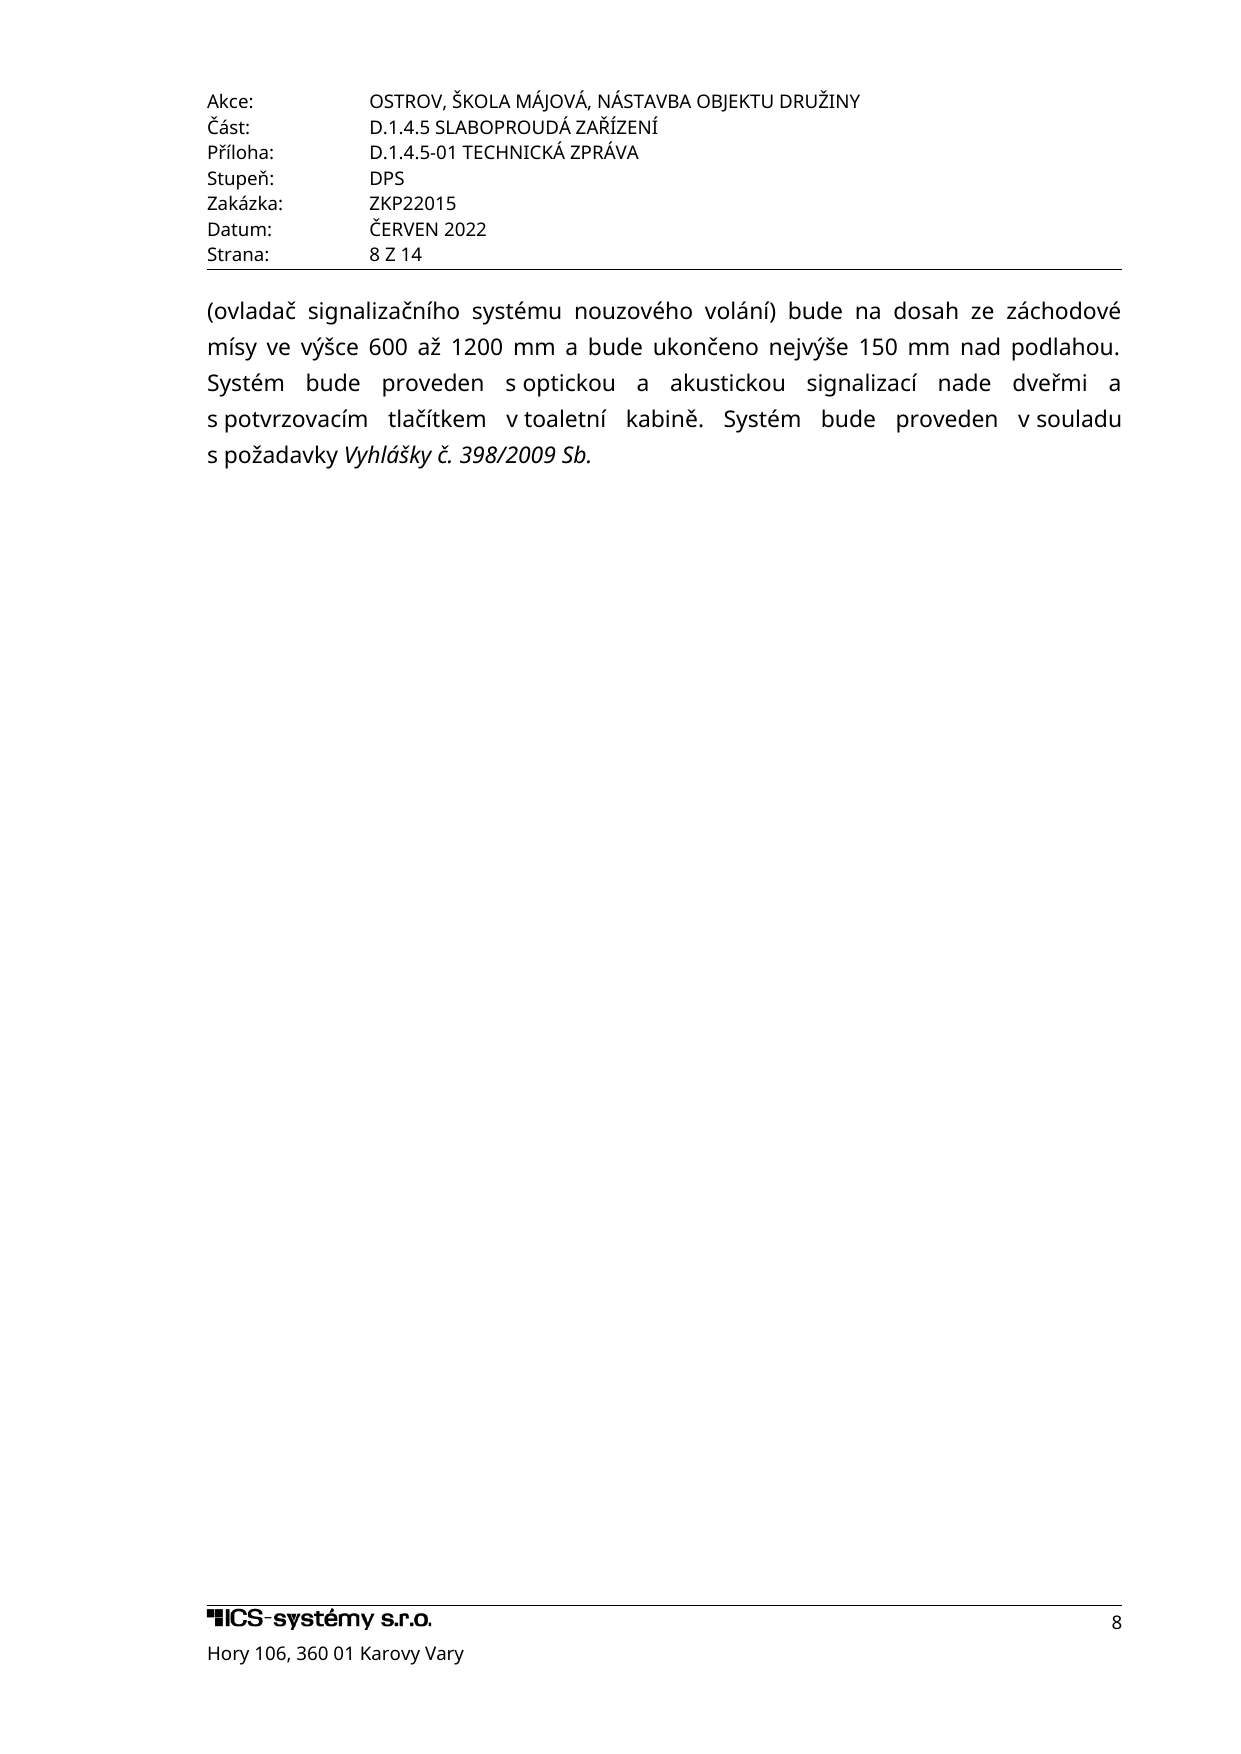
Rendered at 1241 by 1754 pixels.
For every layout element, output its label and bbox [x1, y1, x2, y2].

text [207, 295, 1122, 470]
